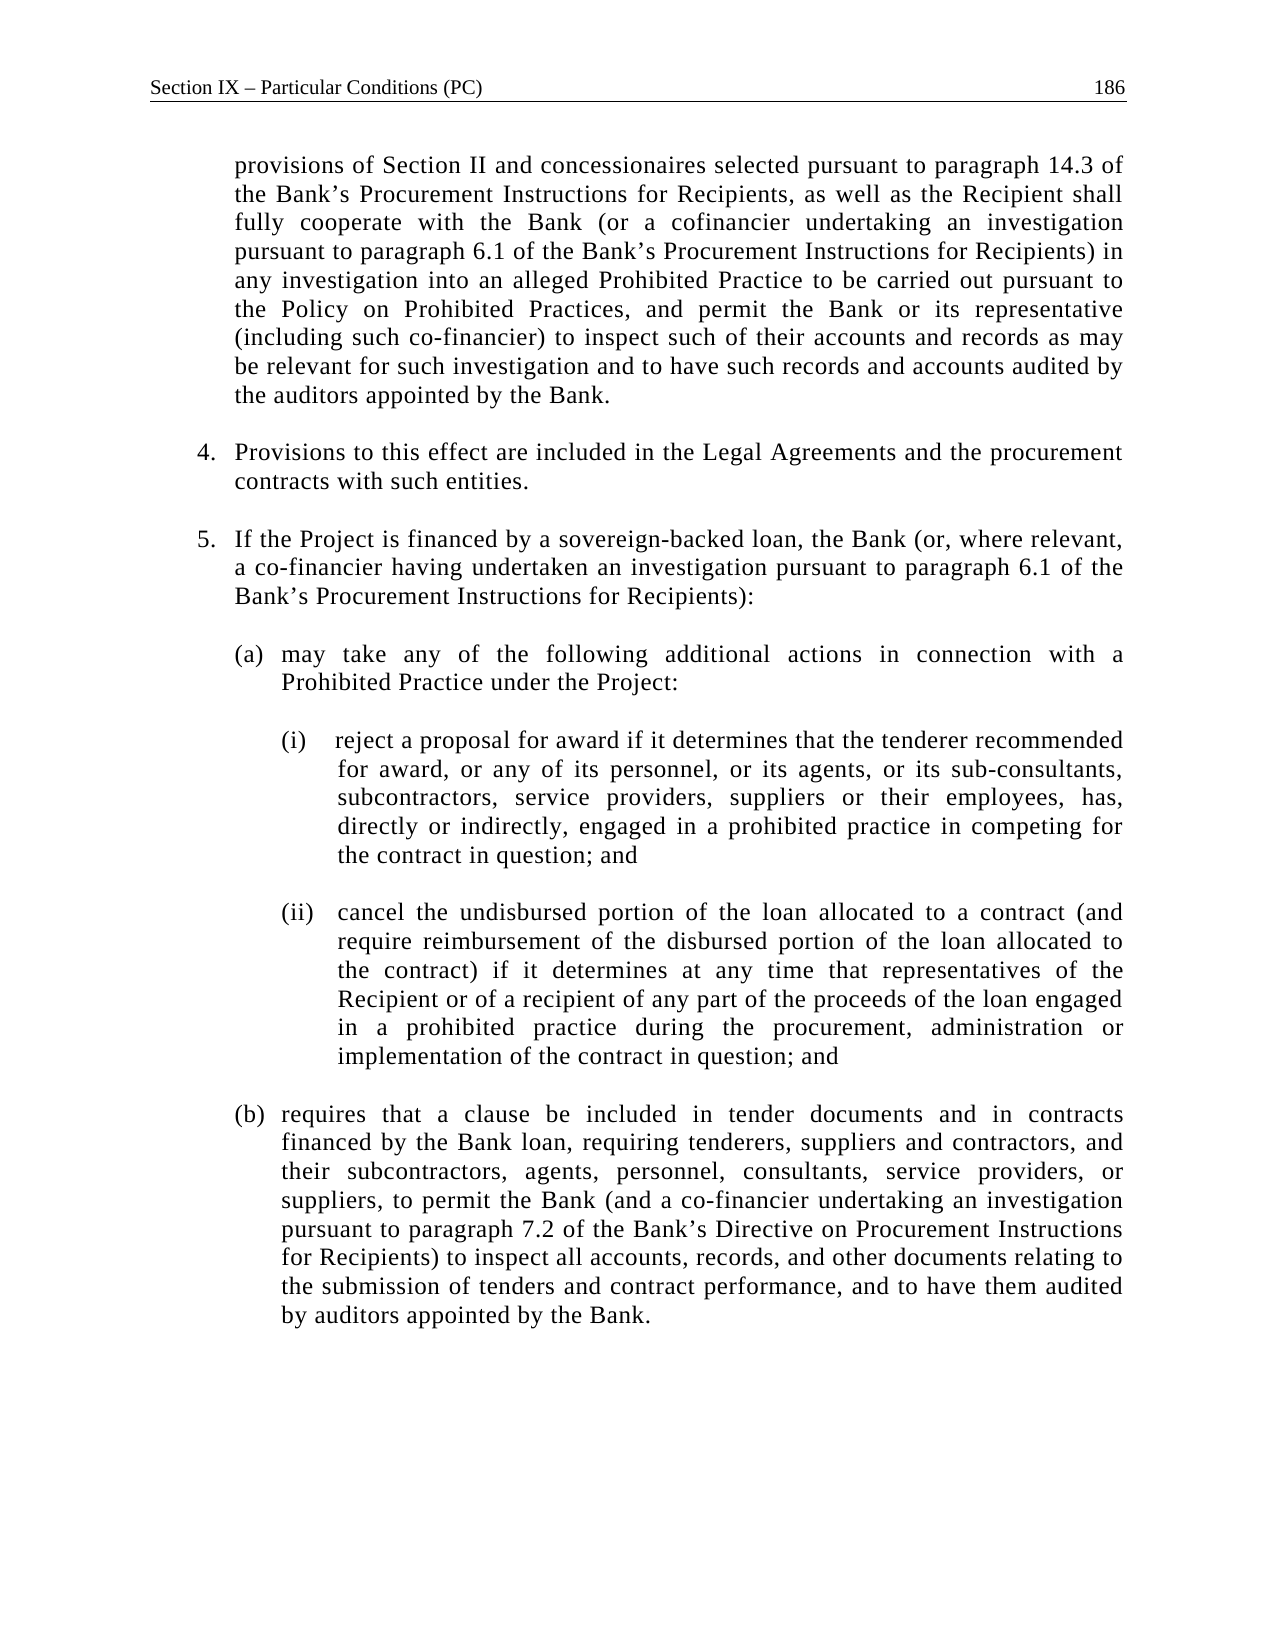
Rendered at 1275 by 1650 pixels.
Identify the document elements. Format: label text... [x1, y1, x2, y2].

text (i) reject a proposal for award if it determines that the tenderer recommended for award, or any of its personnel, or its agents, or its sub-consultants, subcontractors, service providers, suppliers or their employees, has, directly or indirectly, engaged in a prohibited practice in competing for the contract in question; and [281, 725, 1125, 869]
text (ii) cancel the undisbursed portion of the loan allocated to a contract (and require reimbursement of the disbursed portion of the loan allocated to the contract) if it determines at any time that representatives of the Recipient or of a recipient of any part of the proceeds of the loan engaged in a prohibited practice during the procurement, administration or implementation of the contract in question; and [281, 897, 1125, 1070]
list Provisions to this effect are included in the Legal Agreements and the procurement contracts with such entities. [197, 437, 1125, 495]
list If the Project is financed by a sovereign-backed loan, the Bank (or, where relevant, a co-financier having undertaken an investigation pursuant to paragraph 6.1 of the Bank’s Procurement Instructions for Recipients): [197, 524, 1125, 610]
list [197, 150, 1125, 409]
list requires that a clause be included in tender documents and in contracts financed by the Bank loan, requiring tenderers, suppliers and contractors, and their subcontractors, agents, personnel, consultants, service providers, or suppliers, to permit the Bank (and a co-financier undertaking an investigation pursuant to paragraph 7.2 of the Bank’s Directive on Procurement Instructions for Recipients) to inspect all accounts, records, and other documents relating to the submission of tenders and contract performance, and to have them audited by auditors appointed by the Bank. [234, 1099, 1125, 1329]
list may take any of the following additional actions in connection with a Prohibited Practice under the Project: [234, 639, 1125, 696]
